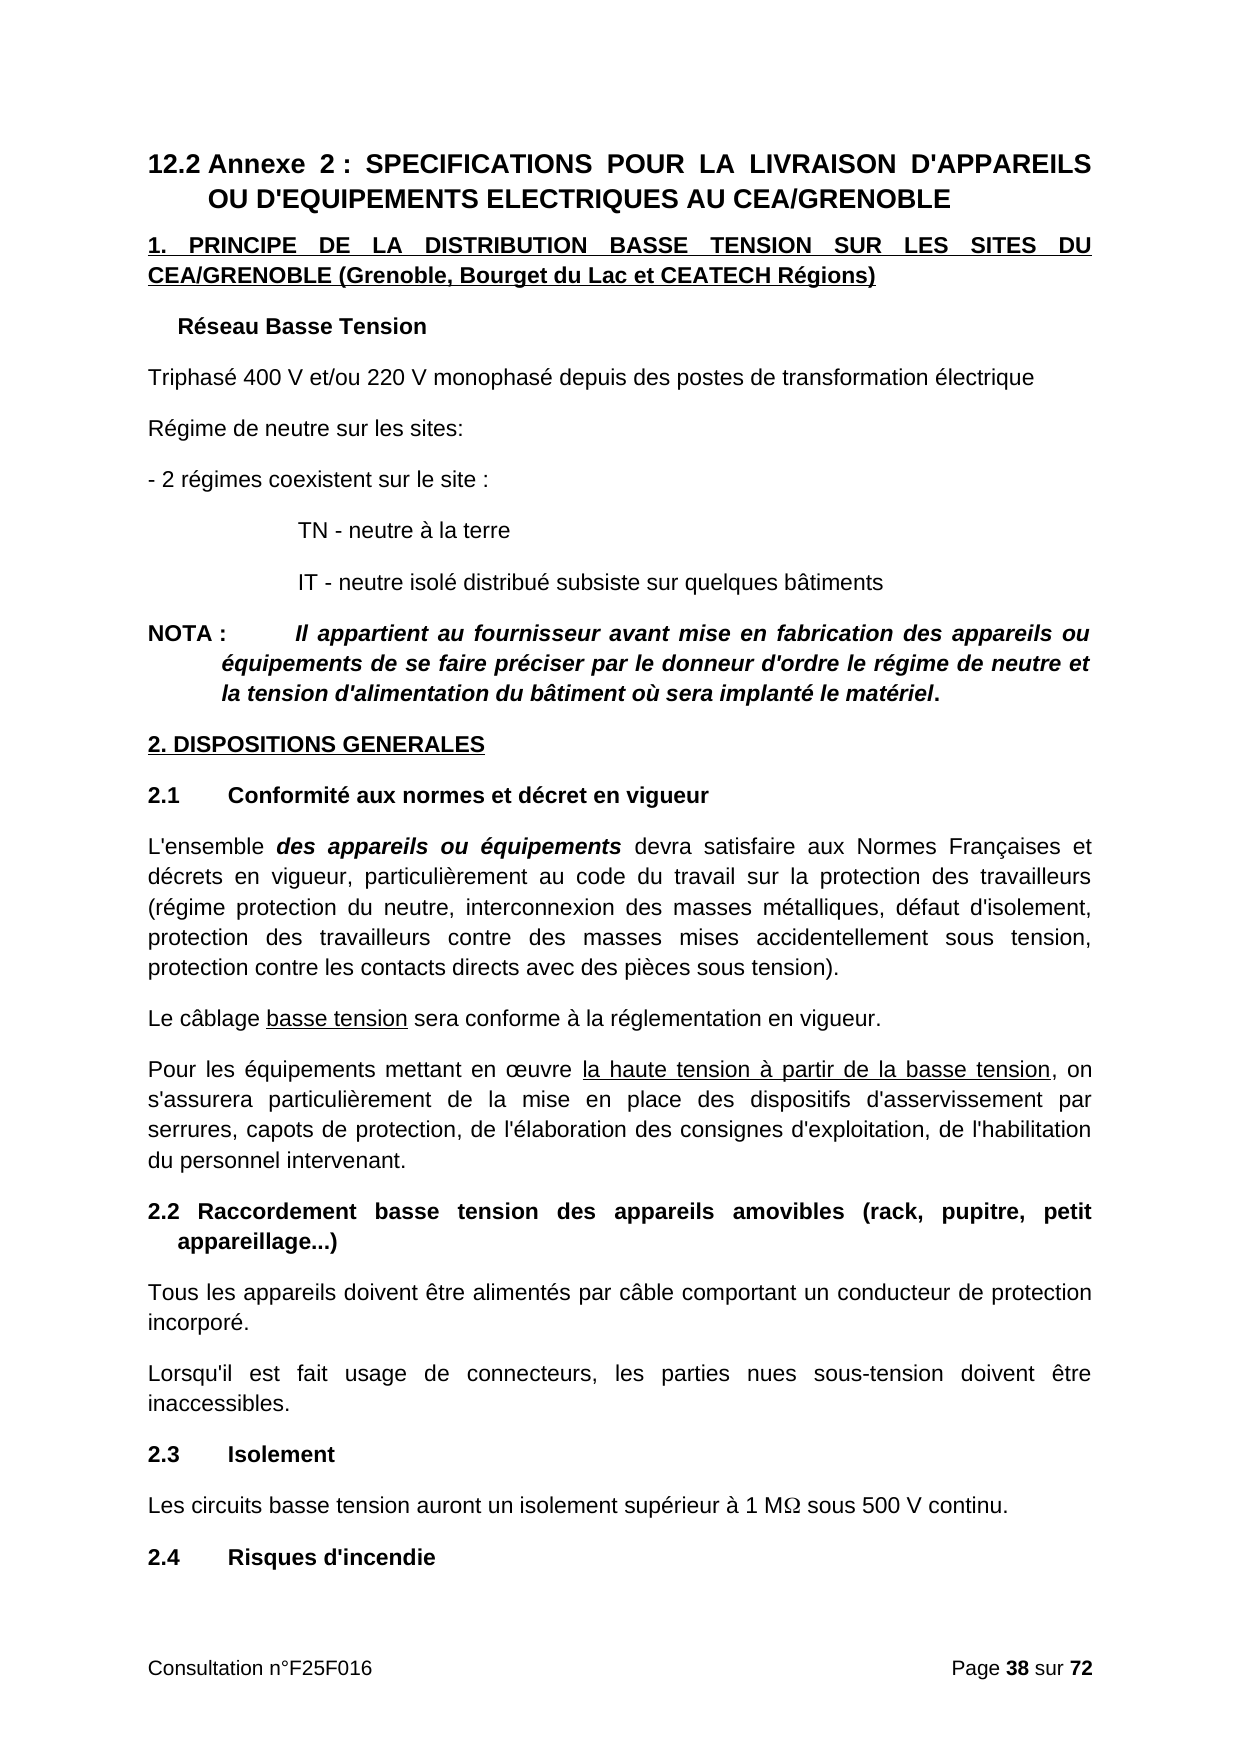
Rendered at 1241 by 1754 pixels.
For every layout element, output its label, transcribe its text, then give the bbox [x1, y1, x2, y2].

text Pour les équipements mettant en œuvre la haute tension à partir de la basse tension, on s'assurera particulièrement de la mise en place des dispositifs d'asservissement par serrures, capots de protection, de l'élaboration des consignes d'exploitation, de l'habilitation du personnel intervenant. [148, 1056, 1093, 1173]
text Régime de neutre sur les sites: [148, 415, 1093, 442]
text Réseau Basse Tension [148, 313, 1093, 339]
text 1. PRINCIPE DE LA DISTRIBUTION BASSE TENSION SUR LES SITES DU CEA/GRENOBLE (Grenoble, Bourget du Lac et CEATECH Régions) [148, 232, 1093, 288]
text L'ensemble des appareils ou équipements devra satisfaire aux Normes Françaises et décrets en vigueur, particulièrement au code du travail sur la protection des travailleurs (régime protection du neutre, interconnexion des masses métalliques, défaut d'isolement, protection des travailleurs contre des masses mises accidentellement sous tension, protection contre les contacts directs avec des pièces sous tension). [148, 833, 1093, 980]
text TN - neutre à la terre [148, 517, 1093, 544]
subtitle Annexe 2 : SPECIFICATIONS POUR LA LIVRAISON D'APPAREILS OU D'EQUIPEMENTS ELECTRIQUES AU CEA/GRENOBLE [148, 148, 1093, 215]
text - 2 régimes coexistent sur le site : [148, 466, 1093, 493]
text 2.3 Isolement [148, 1441, 1093, 1468]
text Lorsqu'il est fait usage de connecteurs, les parties nues sous-tension doivent être inaccessibles. [148, 1360, 1093, 1417]
text Tous les appareils doivent être alimentés par câble comportant un conducteur de protection incorporé. [148, 1279, 1093, 1335]
text 2. DISPOSITIONS GENERALES [148, 731, 1093, 757]
text Le câblage basse tension sera conforme à la réglementation en vigueur. [148, 1005, 1093, 1031]
text 2.2 Raccordement basse tension des appareils amovibles (rack, pupitre, petit appareillage...) [148, 1198, 1093, 1254]
text Les circuits basse tension auront un isolement supérieur à 1 M sous 500 V continu. [148, 1492, 1093, 1519]
text NOTA : Il appartient au fournisseur avant mise en fabrication des appareils ou équipements de se faire préciser par le donneur d'ordre le régime de neutre et la tension d'alimentation du bâtiment où sera implanté le matériel. [148, 619, 1093, 706]
text IT - neutre isolé distribué subsiste sur quelques bâtiments [148, 568, 1093, 595]
text 2.4 Risques d'incendie [148, 1543, 1093, 1570]
text Triphasé 400 V et/ou 220 V monophasé depuis des postes de transformation électrique [148, 364, 1093, 391]
text 2.1 Conformité aux normes et décret en vigueur [148, 782, 1093, 808]
